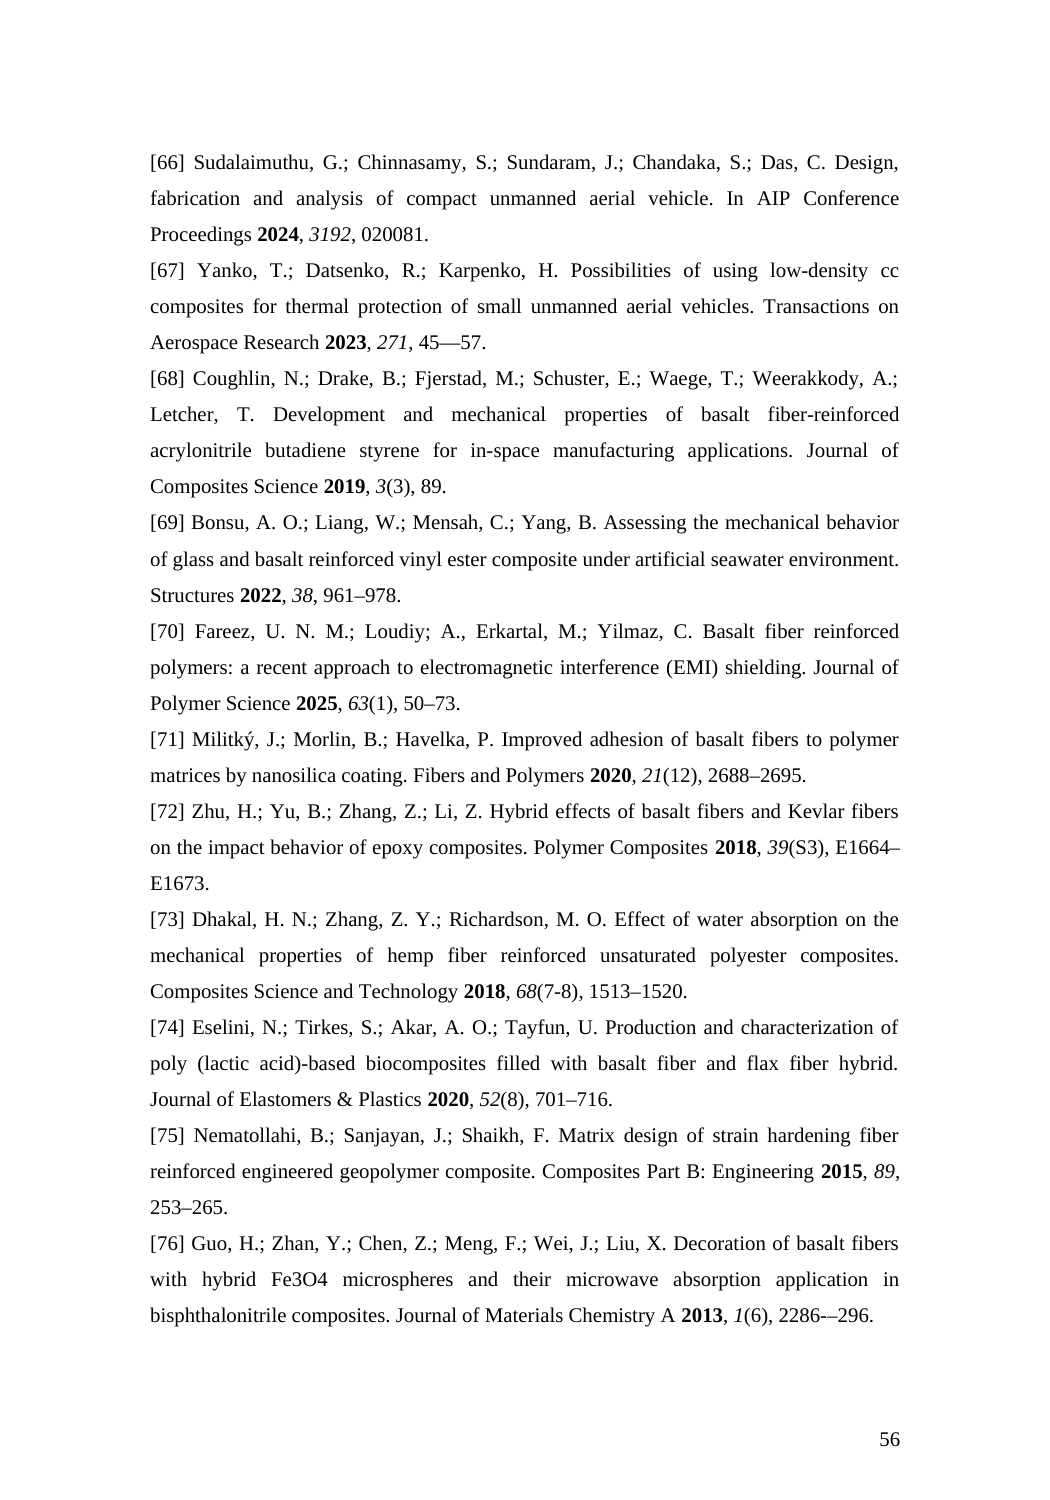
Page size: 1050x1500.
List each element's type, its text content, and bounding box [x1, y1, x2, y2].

text [69] Bonsu, A. O.; Liang, W.; Mensah, C.; Yang, B. Assessing the mechanical behavior of glass and basalt reinforced vinyl ester composite under artificial seawater environment. Structures 2022, 38, 961–978. [150, 510, 900, 607]
text [72] Zhu, H.; Yu, B.; Zhang, Z.; Li, Z. Hybrid effects of basalt fibers and Kevlar fibers on the impact behavior of epoxy composites. Polymer Composites 2018, 39(S3), E1664–E1673. [150, 799, 900, 895]
text [68] Coughlin, N.; Drake, B.; Fjerstad, M.; Schuster, E.; Waege, T.; Weerakkody, A.; Letcher, T. Development and mechanical properties of basalt fiber-reinforced acrylonitrile butadiene styrene for in-space manufacturing applications. Journal of Composites Science 2019, 3(3), 89. [150, 366, 900, 498]
text [66] Sudalaimuthu, G.; Chinnasamy, S.; Sundaram, J.; Chandaka, S.; Das, C. Design, fabrication and analysis of compact unmanned aerial vehicle. In AIP Conference Proceedings 2024, 3192, 020081. [150, 150, 900, 246]
text [71] Militký, J.; Morlin, B.; Havelka, P. Improved adhesion of basalt fibers to polymer matrices by nanosilica coating. Fibers and Polymers 2020, 21(12), 2688–2695. [150, 727, 900, 787]
text [70] Fareez, U. N. M.; Loudiy; A., Erkartal, M.; Yilmaz, C. Basalt fiber reinforced polymers: a recent approach to electromagnetic interference (EMI) shielding. Journal of Polymer Science 2025, 63(1), 50–73. [150, 618, 900, 715]
text [67] Yanko, T.; Datsenko, R.; Karpenko, H. Possibilities of using low-density cc composites for thermal protection of small unmanned aerial vehicles. Transactions on Aerospace Research 2023, 271, 45—57. [150, 258, 900, 354]
text [76] Guo, H.; Zhan, Y.; Chen, Z.; Meng, F.; Wei, J.; Liu, X. Decoration of basalt fibers with hybrid Fe3O4 microspheres and their microwave absorption application in bisphthalonitrile composites. Journal of Materials Chemistry A 2013, 1(6), 2286-–296. [150, 1231, 900, 1327]
text [74] Eselini, N.; Tirkes, S.; Akar, A. O.; Tayfun, U. Production and characterization of poly (lactic acid)-based biocomposites filled with basalt fiber and flax fiber hybrid. Journal of Elastomers & Plastics 2020, 52(8), 701–716. [150, 1015, 900, 1111]
text [73] Dhakal, H. N.; Zhang, Z. Y.; Richardson, M. O. Effect of water absorption on the mechanical properties of hemp fiber reinforced unsaturated polyester composites. Composites Science and Technology 2018, 68(7-8), 1513–1520. [150, 907, 900, 1003]
text [75] Nematollahi, B.; Sanjayan, J.; Shaikh, F. Matrix design of strain hardening fiber reinforced engineered geopolymer composite. Composites Part B: Engineering 2015, 89, 253–265. [150, 1123, 900, 1219]
